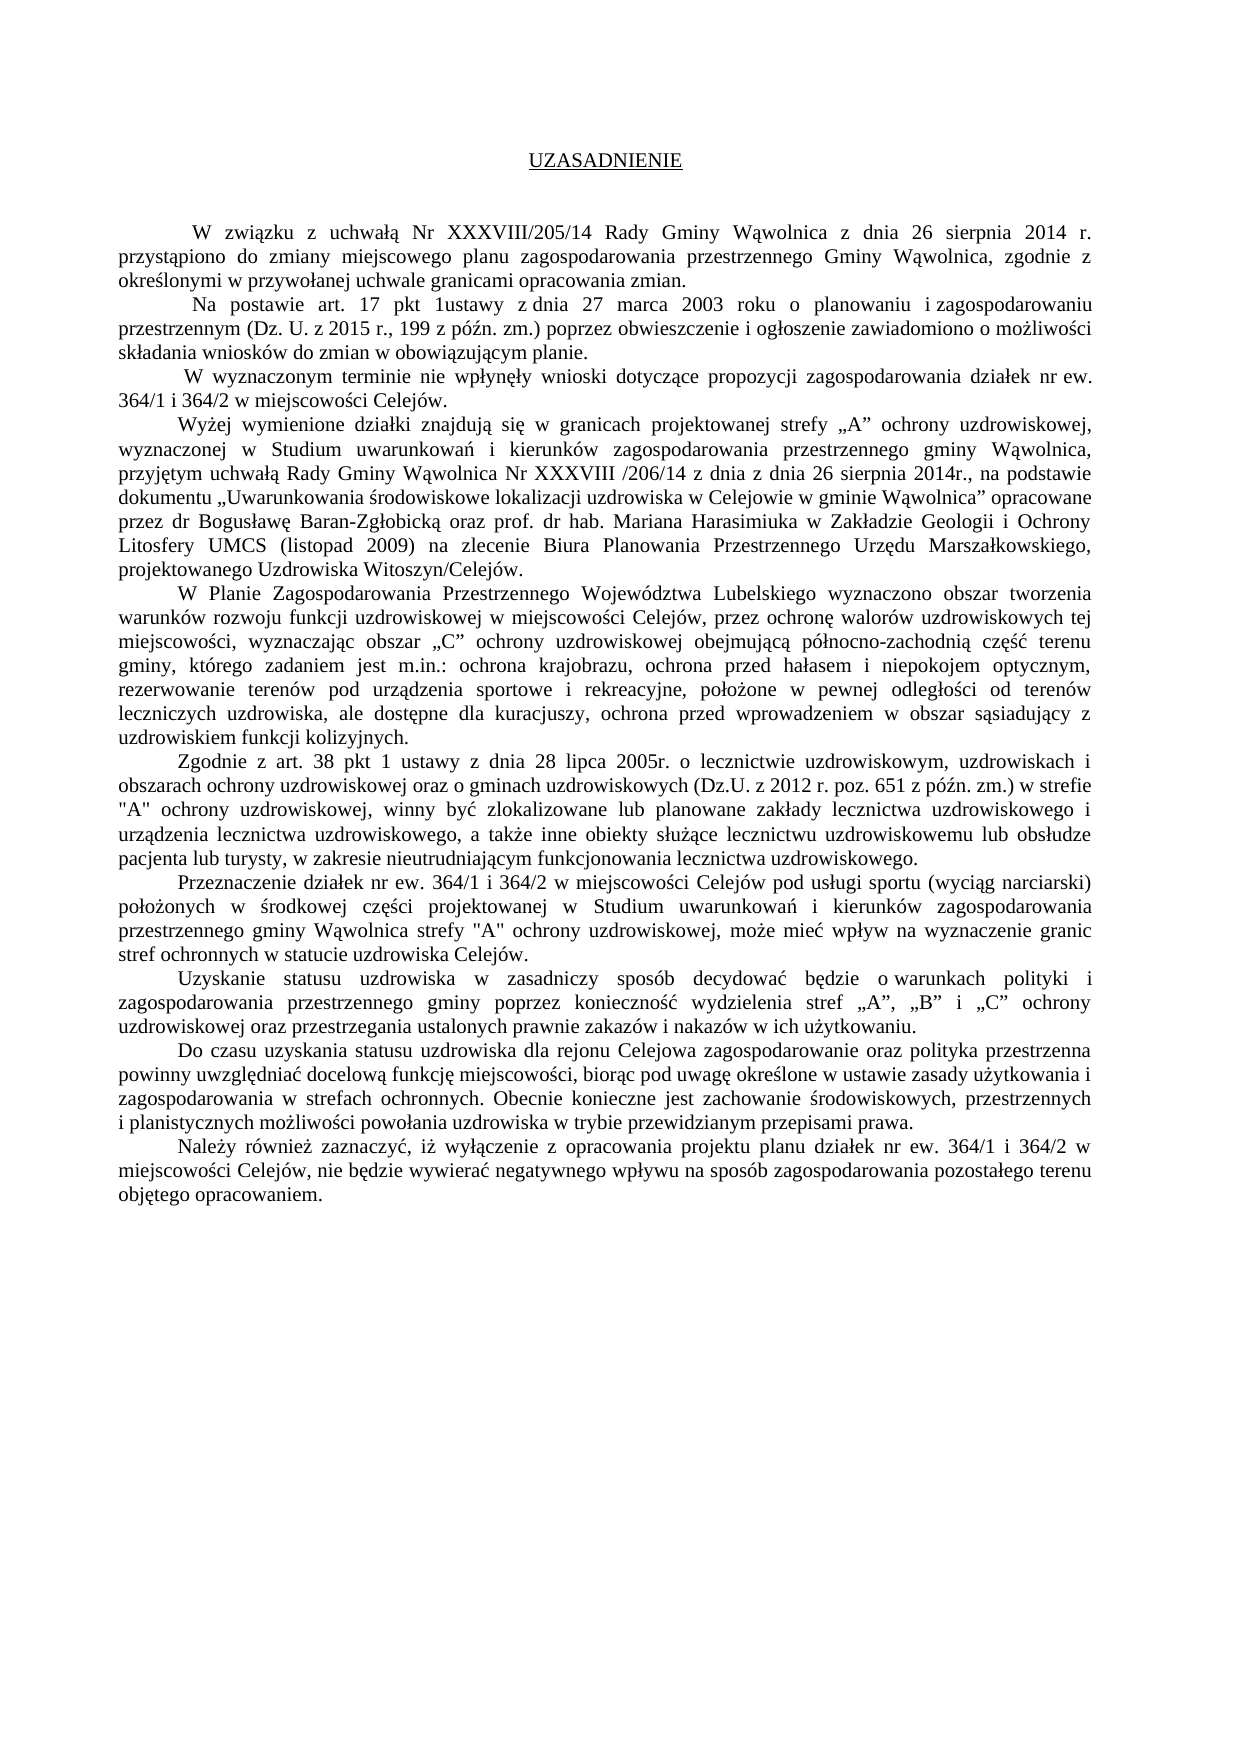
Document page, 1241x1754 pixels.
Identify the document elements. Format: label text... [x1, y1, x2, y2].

text UZASADNIENIE [118, 148, 1092, 172]
text Wyżej wymienione działki znajdują się w granicach projektowanej strefy „A” ochrony uzdrowiskowej, wyznaczonej w Studium uwarunkowań i kierunków zagospodarowania przestrzennego gminy Wąwolnica, przyjętym uchwałą Rady Gminy Wąwolnica Nr XXXVIII /206/14 z dnia z dnia 26 sierpnia 2014r., na podstawie dokumentu „Uwarunkowania środowiskowe lokalizacji uzdrowiska w Celejowie w gminie Wąwolnica” opracowane przez dr Bogusławę Baran-Zgłobicką oraz prof. dr hab. Mariana Harasimiuka w Zakładzie Geologii i Ochrony Litosfery UMCS (listopad 2009) na zlecenie Biura Planowania Przestrzennego Urzędu Marszałkowskiego, projektowanego Uzdrowiska Witoszyn/Celejów. [118, 412, 1092, 581]
text Należy również zaznaczyć, iż wyłączenie z opracowania projektu planu działek nr ew. 364/1 i 364/2 w miejscowości Celejów, nie będzie wywierać negatywnego wpływu na sposób zagospodarowania pozostałego terenu objętego opracowaniem. [118, 1134, 1092, 1206]
text W związku z uchwałą Nr XXXVIII/205/14 Rady Gminy Wąwolnica z dnia 26 sierpnia 2014 r. przystąpiono do zmiany miejscowego planu zagospodarowania przestrzennego Gminy Wąwolnica, zgodnie z określonymi w przywołanej uchwale granicami opracowania zmian. [118, 220, 1092, 292]
text Na postawie art. 17 pkt 1ustawy z dnia 27 marca 2003 roku o planowaniu i zagospodarowaniu przestrzennym (Dz. U. z 2015 r., 199 z późn. zm.) poprzez obwieszczenie i ogłoszenie zawiadomiono o możliwości składania wniosków do zmian w obowiązującym planie. [118, 292, 1092, 364]
text W wyznaczonym terminie nie wpłynęły wnioski dotyczące propozycji zagospodarowania działek nr ew. 364/1 i 364/2 w miejscowości Celejów. [118, 364, 1092, 412]
text Przeznaczenie działek nr ew. 364/1 i 364/2 w miejscowości Celejów pod usługi sportu (wyciąg narciarski) położonych w środkowej części projektowanej w Studium uwarunkowań i kierunków zagospodarowania przestrzennego gminy Wąwolnica strefy "A" ochrony uzdrowiskowej, może mieć wpływ na wyznaczenie granic stref ochronnych w statucie uzdrowiska Celejów. [118, 869, 1092, 966]
text W Planie Zagospodarowania Przestrzennego Województwa Lubelskiego wyznaczono obszar tworzenia warunków rozwoju funkcji uzdrowiskowej w miejscowości Celejów, przez ochronę walorów uzdrowiskowych tej miejscowości, wyznaczając obszar „C” ochrony uzdrowiskowej obejmującą północno-zachodnią część terenu gminy, którego zadaniem jest m.in.: ochrona krajobrazu, ochrona przed hałasem i niepokojem optycznym, rezerwowanie terenów pod urządzenia sportowe i rekreacyjne, położone w pewnej odległości od terenów leczniczych uzdrowiska, ale dostępne dla kuracjuszy, ochrona przed wprowadzeniem w obszar sąsiadujący z uzdrowiskiem funkcji kolizyjnych. [118, 581, 1092, 749]
text Do czasu uzyskania statusu uzdrowiska dla rejonu Celejowa zagospodarowanie oraz polityka przestrzenna powinny uwzględniać docelową funkcję miejscowości, biorąc pod uwagę określone w ustawie zasady użytkowania i zagospodarowania w strefach ochronnych. Obecnie konieczne jest zachowanie środowiskowych, przestrzennych i planistycznych możliwości powołania uzdrowiska w trybie przewidzianym przepisami prawa. [118, 1038, 1092, 1134]
text Uzyskanie statusu uzdrowiska w zasadniczy sposób decydować będzie o warunkach polityki i zagospodarowania przestrzennego gminy poprzez konieczność wydzielenia stref „A”, „B” i „C” ochrony uzdrowiskowej oraz przestrzegania ustalonych prawnie zakazów i nakazów w ich użytkowaniu. [118, 966, 1092, 1038]
text Zgodnie z art. 38 pkt 1 ustawy z dnia 28 lipca 2005r. o lecznictwie uzdrowiskowym, uzdrowiskach i obszarach ochrony uzdrowiskowej oraz o gminach uzdrowiskowych (Dz.U. z 2012 r. poz. 651 z późn. zm.) w strefie "A" ochrony uzdrowiskowej, winny być zlokalizowane lub planowane zakłady lecznictwa uzdrowiskowego i urządzenia lecznictwa uzdrowiskowego, a także inne obiekty służące lecznictwu uzdrowiskowemu lub obsłudze pacjenta lub turysty, w zakresie nieutrudniającym funkcjonowania lecznictwa uzdrowiskowego. [118, 749, 1092, 869]
